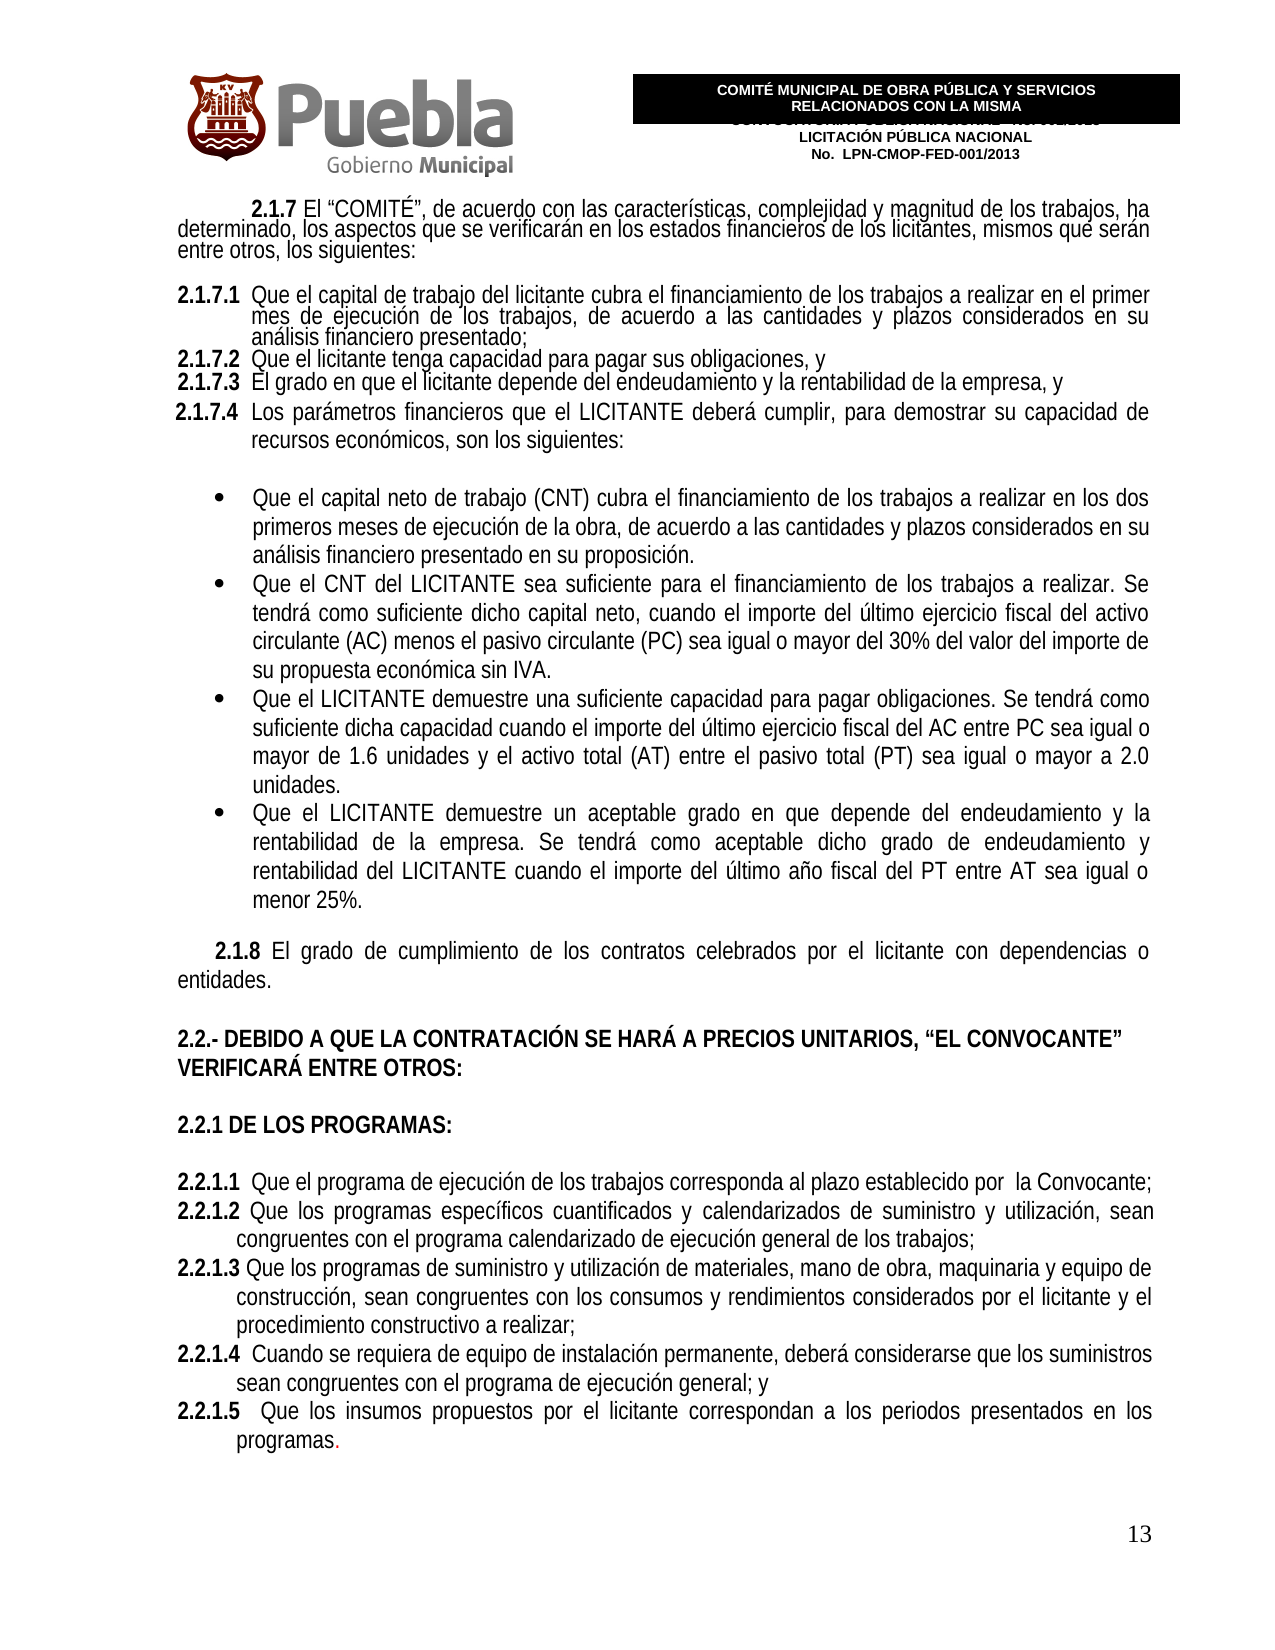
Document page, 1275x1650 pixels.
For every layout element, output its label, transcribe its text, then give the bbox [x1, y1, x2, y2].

text 2.1.7.3 El grado en que el licitante depende del endeudamiento y la rentabilidad de la empresa, y [177, 374, 1152, 395]
text 2.2.1.3 Que los programas de suministro y utilización de materiales, mano de obra, maquinaria y equipo de construcción, sean congruentes con los consumos y rendimientos considerados por el licitante y el procedimiento constructivo a realizar; [177, 1253, 1155, 1339]
text 2.1.7.1 Que el capital de trabajo del licitante cubra el financiamiento de los trabajos a realizar en el primer mes de ejecución de los trabajos, de acuerdo a las cantidades y plazos considerados en su análisis financiero presentado; [177, 287, 1152, 349]
text 2.1.7 El “COMITÉ”, de acuerdo con las características, complejidad y magnitud de los trabajos, ha determinado, los aspectos que se verificarán en los estados financieros de los licitantes, mismos que serán entre otros, los siguientes: [177, 201, 1152, 263]
text 2.2.1.5 Que los insumos propuestos por el licitante correspondan a los periodos presentados en los programas. [177, 1396, 1155, 1454]
text 2.2.1 DE LOS PROGRAMAS: [177, 1110, 1235, 1138]
list Que el CNT del LICITANTE sea suficiente para el financiamiento de los trabajos a realizar. Se tendrá como suficiente dicho capital neto, cuando el importe del último ejercicio fiscal del activo circulante (AC) menos el pasivo circulante (PC) sea igual o mayor del 30% del valor del importe de su propuesta económica sin IVA. [215, 569, 1152, 684]
text 2.1.7.4 Los parámetros financieros que el LICITANTE deberá cumplir, para demostrar su capacidad de recursos económicos, son los siguientes: [175, 397, 1152, 454]
text 2.2.- DEBIDO A QUE LA CONTRATACIÓN SE HARÁ A PRECIOS UNITARIOS, “EL CONVOCANTE” VERIFICARÁ ENTRE OTROS: [177, 1024, 1235, 1081]
text 2.2.1.1 Que el programa de ejecución de los trabajos corresponda al plazo establecido por la Convocante; [177, 1167, 1155, 1196]
list Que el LICITANTE demuestre un aceptable grado en que depende del endeudamiento y la rentabilidad de la empresa. Se tendrá como aceptable dicho grado de endeudamiento y rentabilidad del LICITANTE cuando el importe del último año fiscal del PT entre AT sea igual o menor 25%. [215, 798, 1152, 913]
text 2.1.8 El grado de cumplimiento de los contratos celebrados por el licitante con dependencias o entidades. [177, 936, 1152, 993]
picture [187, 73, 513, 177]
text 2.2.1.2 Que los programas específicos cuantificados y calendarizados de suministro y utilización, sean congruentes con el programa calendarizado de ejecución general de los trabajos; [177, 1196, 1155, 1253]
text 2.2.1.4 Cuando se requiera de equipo de instalación permanente, deberá considerarse que los suministros sean congruentes con el programa de ejecución general; y [177, 1339, 1155, 1396]
text 2.1.7.2 Que el licitante tenga capacidad para pagar sus obligaciones, y [260, 351, 1152, 372]
list Que el LICITANTE demuestre una suficiente capacidad para pagar obligaciones. Se tendrá como suficiente dicha capacidad cuando el importe del último ejercicio fiscal del AC entre PC sea igual o mayor de 1.6 unidades y el activo total (AT) entre el pasivo total (PT) sea igual o mayor a 2.0 unidades. [215, 684, 1152, 798]
list Que el capital neto de trabajo (CNT) cubra el financiamiento de los trabajos a realizar en los dos primeros meses de ejecución de la obra, de acuerdo a las cantidades y plazos considerados en su análisis financiero presentado en su proposición. [215, 483, 1152, 569]
